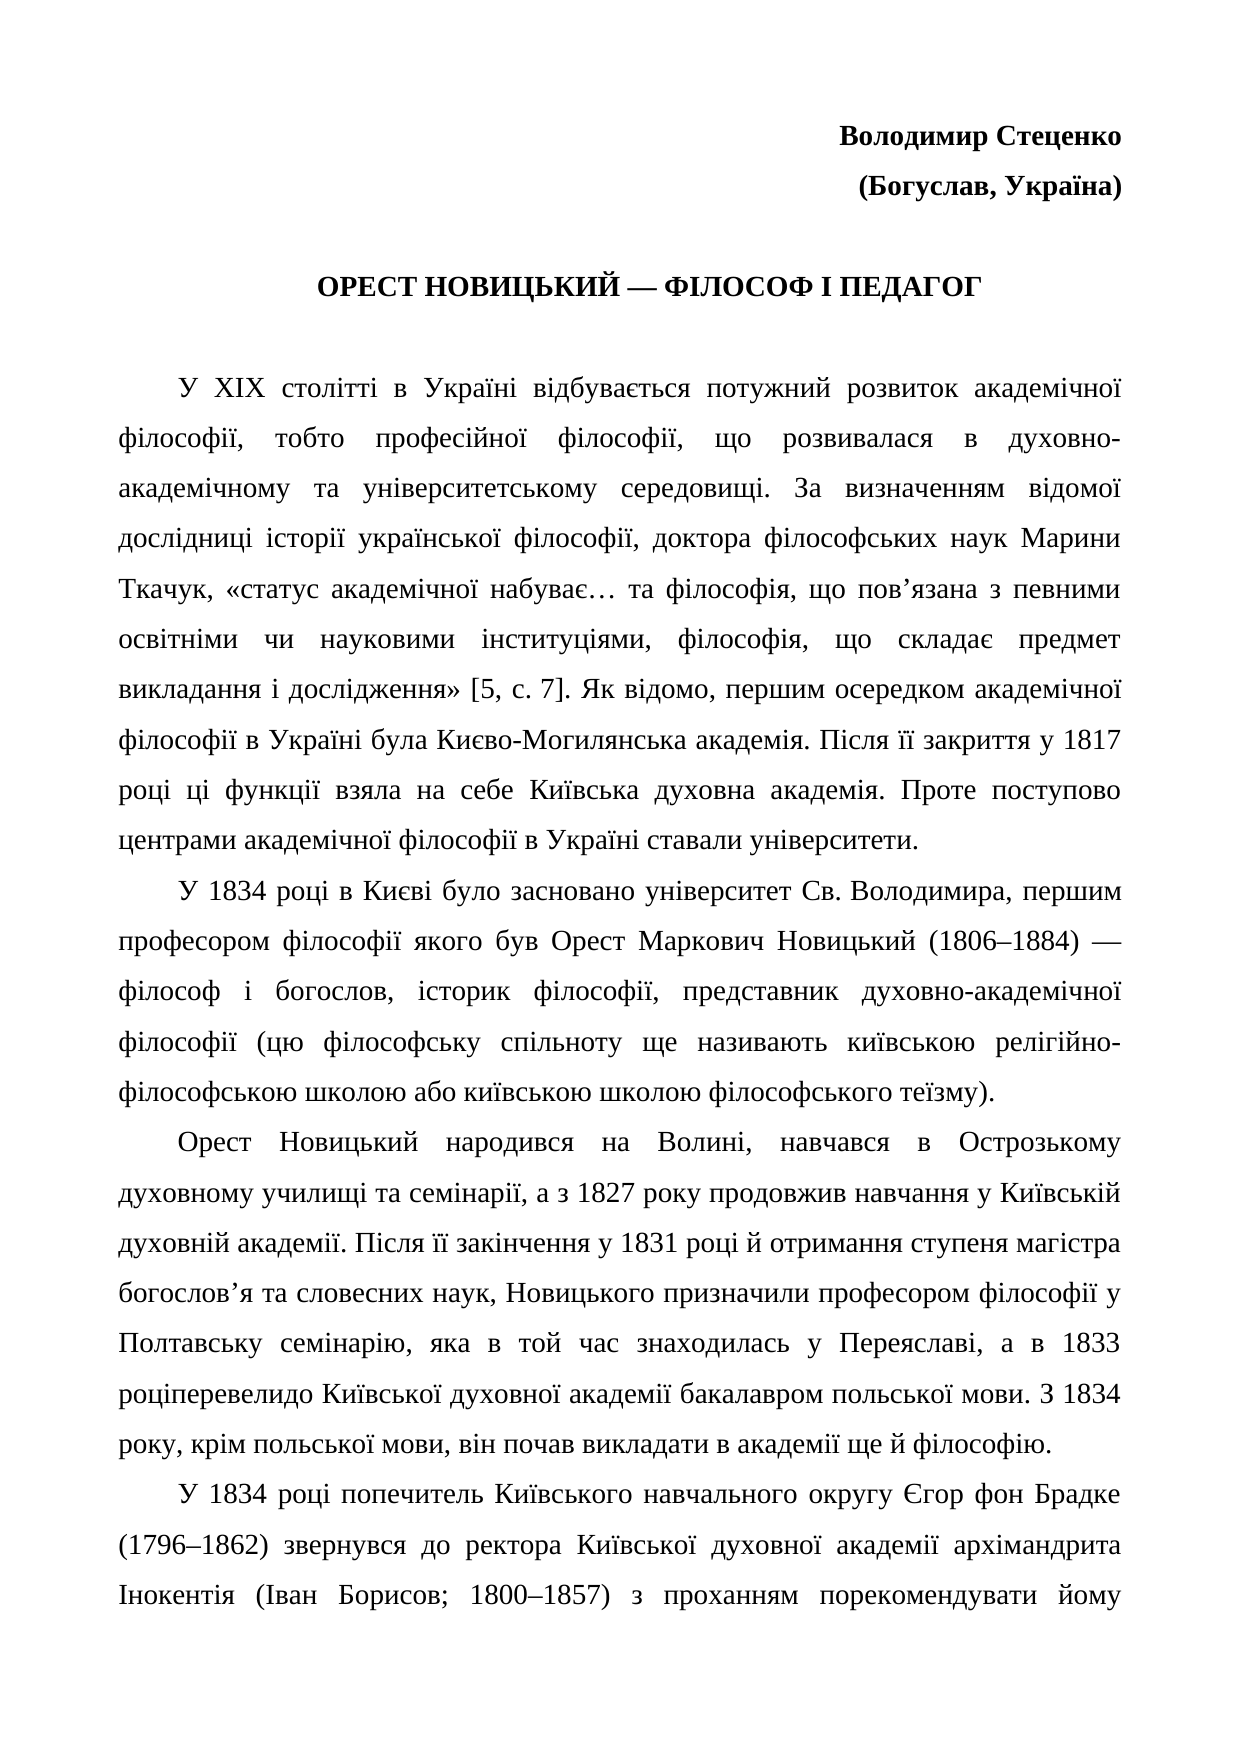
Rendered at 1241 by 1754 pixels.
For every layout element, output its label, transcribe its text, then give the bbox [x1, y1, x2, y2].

text У 1834 році в Києві було засновано університет Св. Володимира, першим професором філософії якого був Орест Маркович Новицький (1806–1884) — філософ і богослов, історик філософії, представник духовно-академічної філософії (цю філософську спільноту ще називають київською релігійно-філософською школою або київською школою філософського теїзму). [118, 873, 1122, 1108]
text ОРЕСТ НОВИЦЬКИЙ — ФІЛОСОФ І ПЕДАГОГ [118, 269, 1122, 303]
text Володимир Стеценко [118, 118, 1122, 152]
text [118, 1477, 1122, 1611]
text Орест Новицький народився на Волині, навчався в Острозькому духовному училищі та семінарії, а з 1827 року продовжив навчання у Київській духовній академії. Після її закінчення у 1831 році й отримання ступеня магістра богослов’я та словесних наук, Новицького призначили професором філософії у Полтавську семінарію, яка в той час знаходилась у Переяславі, а в 1833 роціперевелидо Київської духовної академії бакалавром польської мови. З 1834 року, крім польської мови, він почав викладати в академії ще й філософію. [118, 1124, 1122, 1460]
text (Богуслав, Україна) [118, 168, 1122, 202]
text У XIX столітті в Україні відбувається потужний розвиток академічної філософії, тобто професійної філософії, що розвивалася в духовно-академічному та університетському середовищі. За визначенням відомої дослідниці історії української філософії, доктора філософських наук Марини Ткачук, «статус академічної набуває… та філософія, що пов’язана з певними освітніми чи науковими інституціями, філософія, що складає предмет викладання і дослідження» [5, с. 7]. Як відомо, першим осередком академічної філософії в Україні була Києво-Могилянська академія. Після її закриття у 1817 році ці функції взяла на себе Київська духовна академія. Проте поступово центрами академічної філософії в Україні ставали університети. [118, 370, 1122, 856]
